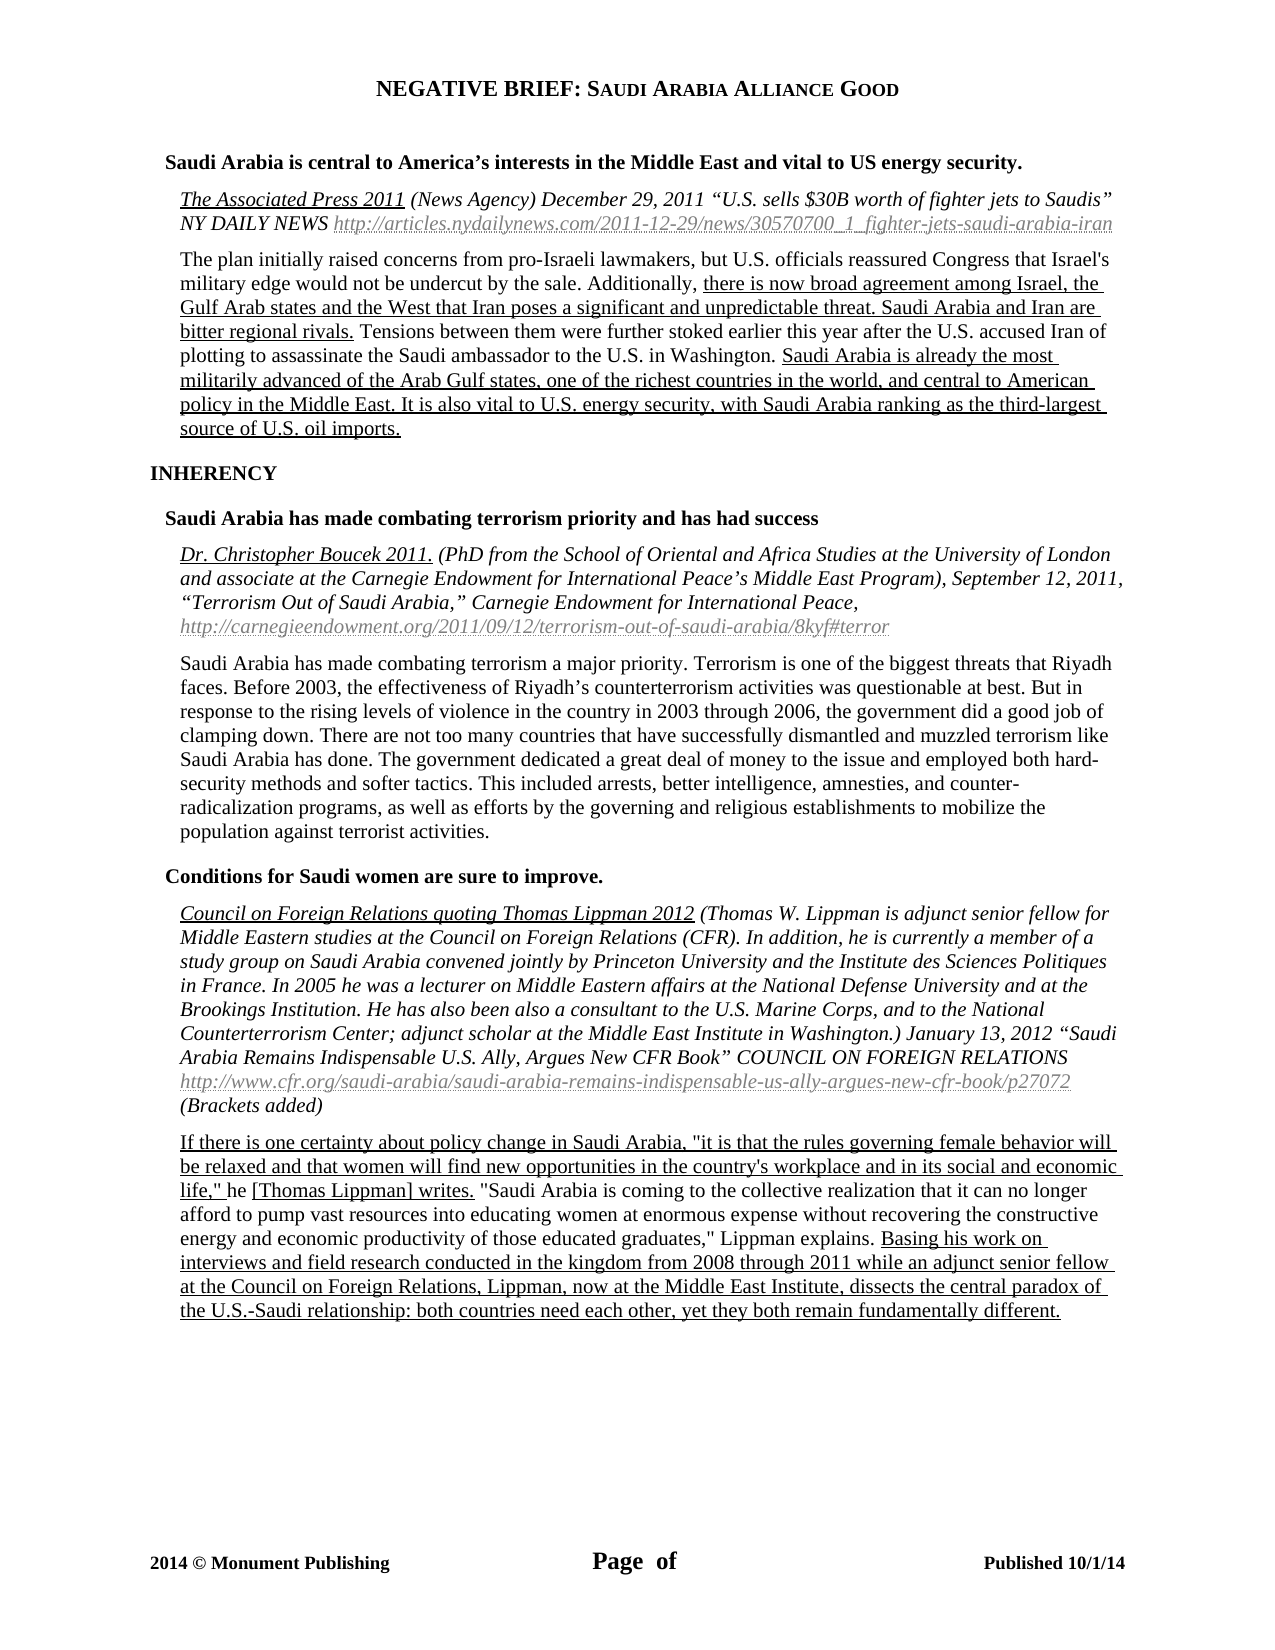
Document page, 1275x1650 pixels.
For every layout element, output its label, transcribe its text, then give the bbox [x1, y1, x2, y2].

text Saudi Arabia is central to America’s interests in the Middle East and vital to US energy security. [165, 150, 1125, 174]
text The plan initially raised concerns from pro-Israeli lawmakers, but U.S. officials reassured Congress that Israel's military edge would not be undercut by the sale. Additionally, there is now broad agreement among Israel, the Gulf Arab states and the West that Iran poses a significant and unpredictable threat. Saudi Arabia and Iran are bitter regional rivals. Tensions between them were further stoked earlier this year after the U.S. accused Iran of plotting to assassinate the Saudi ambassador to the U.S. in Washington. Saudi Arabia is already the most militarily advanced of the Arab Gulf states, one of the richest countries in the world, and central to American policy in the Middle East. It is also vital to U.S. energy security, with Saudi Arabia ranking as the third-largest source of U.S. oil imports. [180, 247, 1125, 440]
text Saudi Arabia has made combating terrorism a major priority. Terrorism is one of the biggest threats that Riyadh faces. Before 2003, the effectiveness of Riyadh’s counterterrorism activities was questionable at best. But in response to the rising levels of violence in the country in 2003 through 2006, the government did a good job of clamping down. There are not too many countries that have successfully dismantled and muzzled terrorism like Saudi Arabia has done. The government dedicated a great deal of money to the issue and employed both hard-security methods and softer tactics. This included arrests, better intelligence, amnesties, and counter-radicalization programs, as well as efforts by the governing and religious establishments to mobilize the population against terrorist activities. [180, 651, 1125, 843]
text Council on Foreign Relations quoting Thomas Lippman 2012 (Thomas W. Lippman is adjunct senior fellow for Middle Eastern studies at the Council on Foreign Relations (CFR). In addition, he is currently a member of a study group on Saudi Arabia convened jointly by Princeton University and the Institute des Sciences Politiques in France. In 2005 he was a lecturer on Middle Eastern affairs at the National Defense University and at the Brookings Institution. He has also been also a consultant to the U.S. Marine Corps, and to the National Counterterrorism Center; adjunct scholar at the Middle East Institute in Washington.) January 13, 2012 “Saudi Arabia Remains Indispensable U.S. Ally, Argues New CFR Book” COUNCIL ON FOREIGN RELATIONS http://www.cfr.org/saudi-arabia/saudi-arabia-remains-indispensable-us-ally-argues-new-cfr-book/p27072 (Brackets added) [180, 901, 1125, 1117]
text If there is one certainty about policy change in Saudi Arabia, "it is that the rules governing female behavior will be relaxed and that women will find new opportunities in the country's workplace and in its social and economic life," he [Thomas Lippman] writes. "Saudi Arabia is coming to the collective realization that it can no longer afford to pump vast resources into educating women at enormous expense without recovering the constructive energy and economic productivity of those educated graduates," Lippman explains. Basing his work on interviews and field research conducted in the kingdom from 2008 through 2011 while an adjunct senior fellow at the Council on Foreign Relations, Lippman, now at the Middle East Institute, dissects the central paradox of the U.S.-Saudi relationship: both countries need each other, yet they both remain fundamentally different. [180, 1130, 1125, 1322]
text Conditions for Saudi women are sure to improve. [165, 864, 1125, 888]
text The Associated Press 2011 (News Agency) December 29, 2011 “U.S. sells $30B worth of fighter jets to Saudis” NY DAILY NEWS http://articles.nydailynews.com/2011-12-29/news/30570700_1_fighter-jets-saudi-arabia-iran [180, 187, 1125, 235]
text Saudi Arabia has made combating terrorism priority and has had success [165, 505, 1125, 529]
text Dr. Christopher Boucek 2011. (PhD from the School of Oriental and Africa Studies at the University of London and associate at the Carnegie Endowment for International Peace’s Middle East Program), September 12, 2011, “Terrorism Out of Saudi Arabia,” Carnegie Endowment for International Peace, http://carnegieendowment.org/2011/09/12/terrorism-out-of-saudi-arabia/8kyf#terror [180, 542, 1125, 638]
text INHERENCY [150, 461, 1125, 484]
